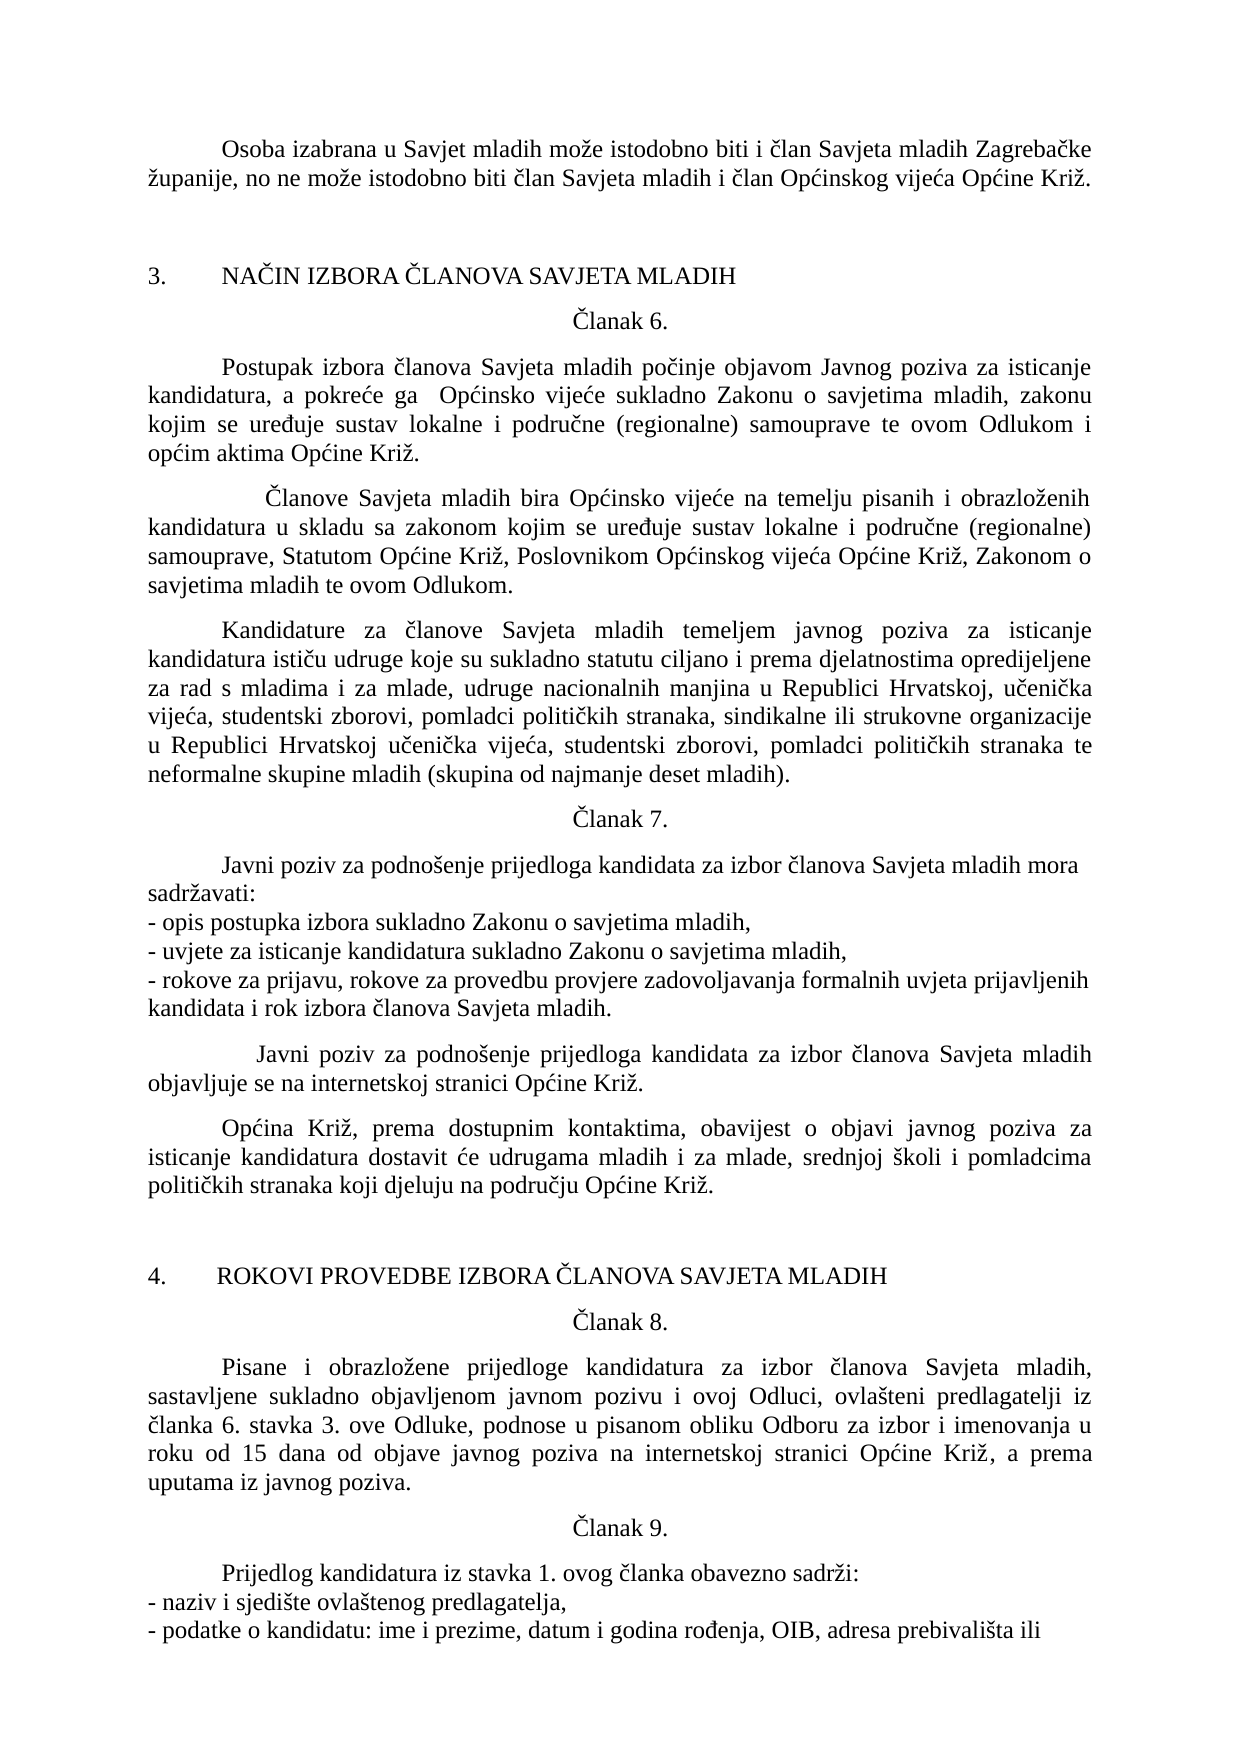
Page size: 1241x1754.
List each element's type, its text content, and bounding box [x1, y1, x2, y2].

text Članak 9. [148, 1513, 1093, 1541]
text Članove Savjeta mladih bira Općinsko vijeće na temelju pisanih i obrazloženih kandidatura u skladu sa zakonom kojim se uređuje sustav lokalne i područne (regionalne) samouprave, Statutom Općine Križ, Poslovnikom Općinskog vijeća Općine Križ, Zakonom o savjetima mladih te ovom Odlukom. [148, 483, 1093, 598]
text 4. ROKOVI PROVEDBE IZBORA ČLANOVA SAVJETA MLADIH [148, 1261, 1093, 1290]
text Općina Križ, prema dostupnim kontaktima, obavijest o objavi javnog poziva za isticanje kandidatura dostavit će udrugama mladih i za mlade, srednjoj školi i pomladcima političkih stranaka koji djeluju na području Općine Križ. [148, 1113, 1093, 1199]
text Postupak izbora članova Savjeta mladih počinje objavom Javnog poziva za isticanje kandidatura, a pokreće ga Općinsko vijeće sukladno Zakonu o savjetima mladih, zakonu kojim se uređuje sustav lokalne i područne (regionalne) samouprave te ovom Odlukom i općim aktima Općine Križ. [148, 352, 1093, 467]
text Javni poziv za podnošenje prijedloga kandidata za izbor članova Savjeta mladih mora sadržavati: - opis postupka izbora sukladno Zakonu o savjetima mladih, - uvjete za isticanje kandidatura sukladno Zakonu o savjetima mladih, - rokove za prijavu, rokove za provedbu provjere zadovoljavanja formalnih uvjeta prijavljenih kandidata i rok izbora članova Savjeta mladih. [148, 850, 1093, 1022]
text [148, 1558, 1093, 1644]
text Članak 7. [148, 804, 1093, 833]
text Članak 8. [148, 1307, 1093, 1336]
text 3. NAČIN IZBORA ČLANOVA SAVJETA MLADIH [148, 232, 1093, 290]
text Pisane i obrazložene prijedloge kandidatura za izbor članova Savjeta mladih, sastavljene sukladno objavljenom javnom pozivu i ovoj Odluci, ovlašteni predlagatelji iz članka 6. stavka 3. ove Odluke, podnose u pisanom obliku Odboru za izbor i imenovanja u roku od 15 dana od objave javnog poziva na internetskoj stranici Općine Križ, a prema uputama iz javnog poziva. [148, 1352, 1093, 1496]
text Javni poziv za podnošenje prijedloga kandidata za izbor članova Savjeta mladih objavljuje se na internetskoj stranici Općine Križ. [148, 1039, 1093, 1096]
text Kandidature za članove Savjeta mladih temeljem javnog poziva za isticanje kandidatura ističu udruge koje su sukladno statutu ciljano i prema djelatnostima opredijeljene za rad s mladima i za mlade, udruge nacionalnih manjina u Republici Hrvatskoj, učenička vijeća, studentski zborovi, pomladci političkih stranaka, sindikalne ili strukovne organizacije u Republici Hrvatskoj učenička vijeća, studentski zborovi, pomladci političkih stranaka te neformalne skupine mladih (skupina od najmanje deset mladih). [148, 615, 1093, 788]
text Osoba izabrana u Savjet mladih može istodobno biti i član Savjeta mladih Zagrebačke županije, no ne može istodobno biti član Savjeta mladih i član Općinskog vijeća Općine Križ. [148, 134, 1093, 216]
text Članak 6. [148, 306, 1093, 335]
